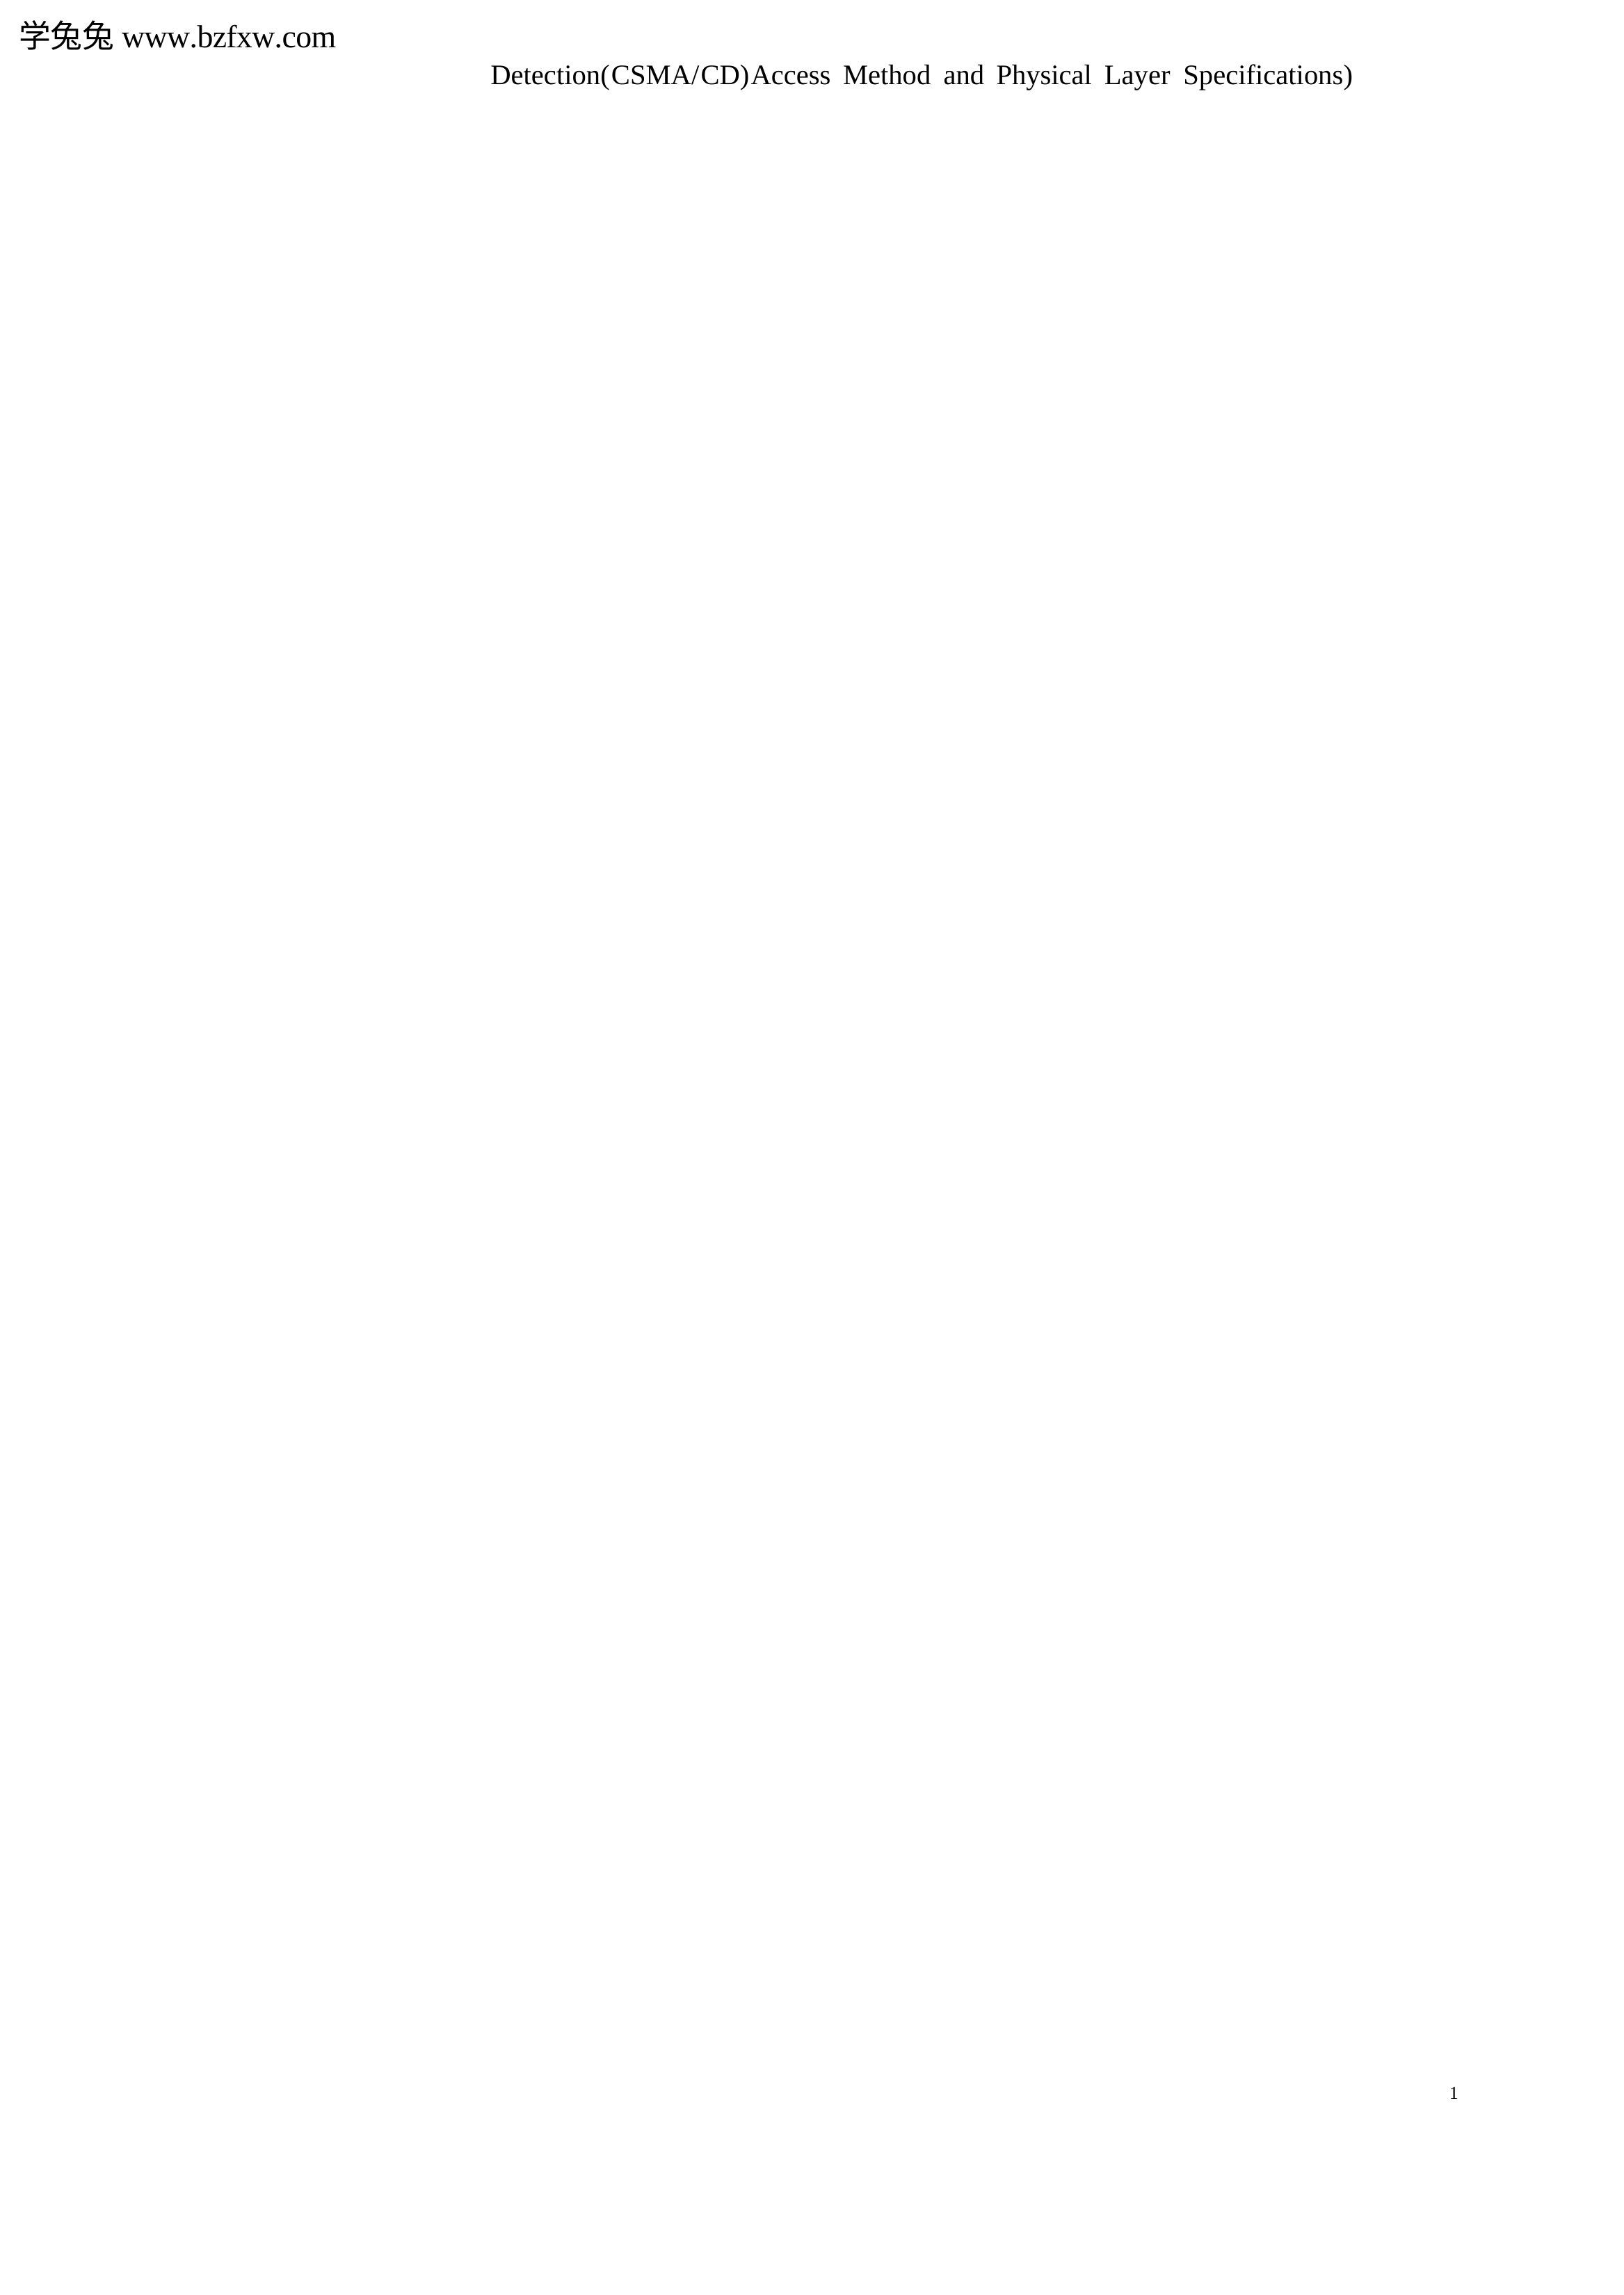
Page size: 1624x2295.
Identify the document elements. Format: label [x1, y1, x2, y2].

text [490, 58, 1459, 90]
